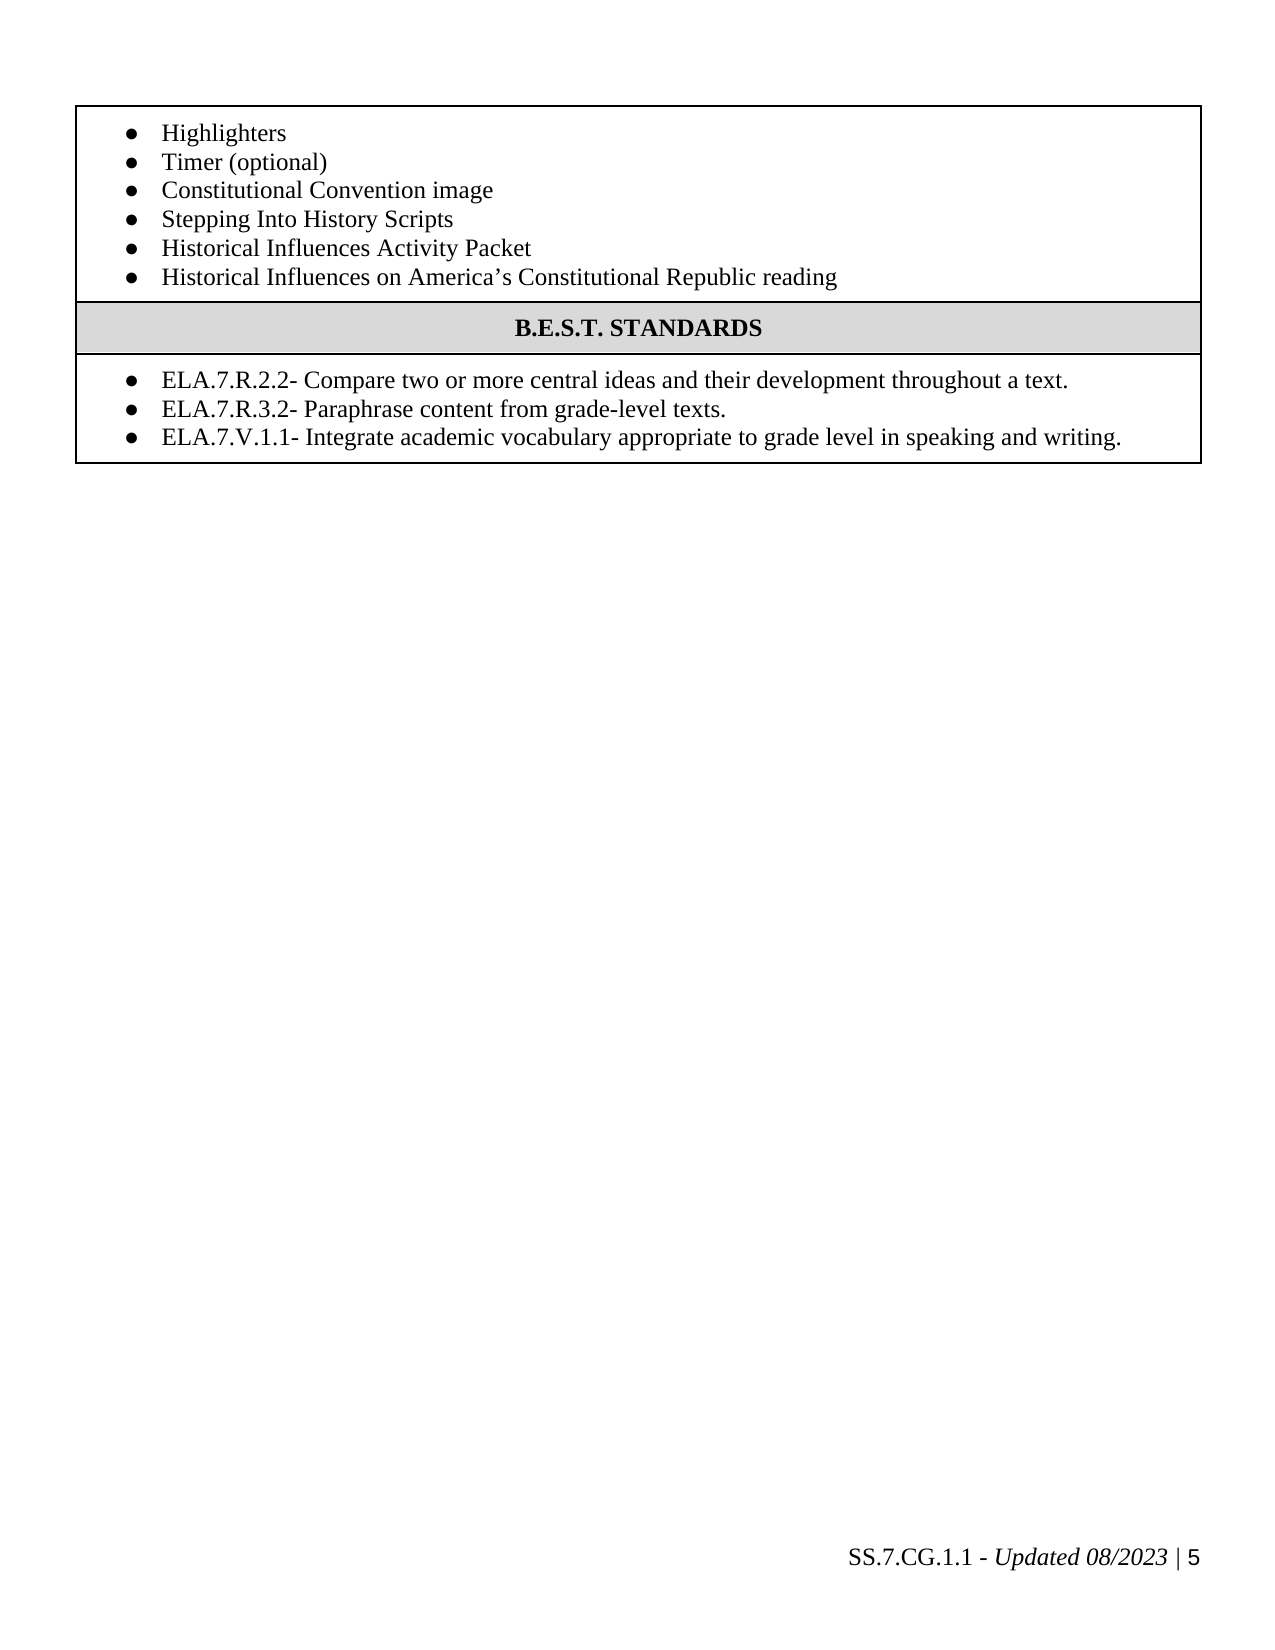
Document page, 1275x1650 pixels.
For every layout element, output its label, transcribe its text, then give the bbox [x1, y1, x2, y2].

table_cell ELA.7.R.2.2- Compare two or more central ideas and their development throughout a text. ELA.7.R.3.2- Paraphrase content from grade-level texts. ELA.7.V.1.1- Integrate academic vocabulary appropriate to grade level in speaking and writing. [77, 355, 1200, 462]
table_cell Highlighters Timer (optional) Constitutional Convention image Stepping Into History Scripts Historical Influences Activity Packet Historical Influences on America’s Constitutional Republic reading [77, 107, 1200, 301]
table_cell B.E.S.T. STANDARDS [77, 303, 1200, 352]
